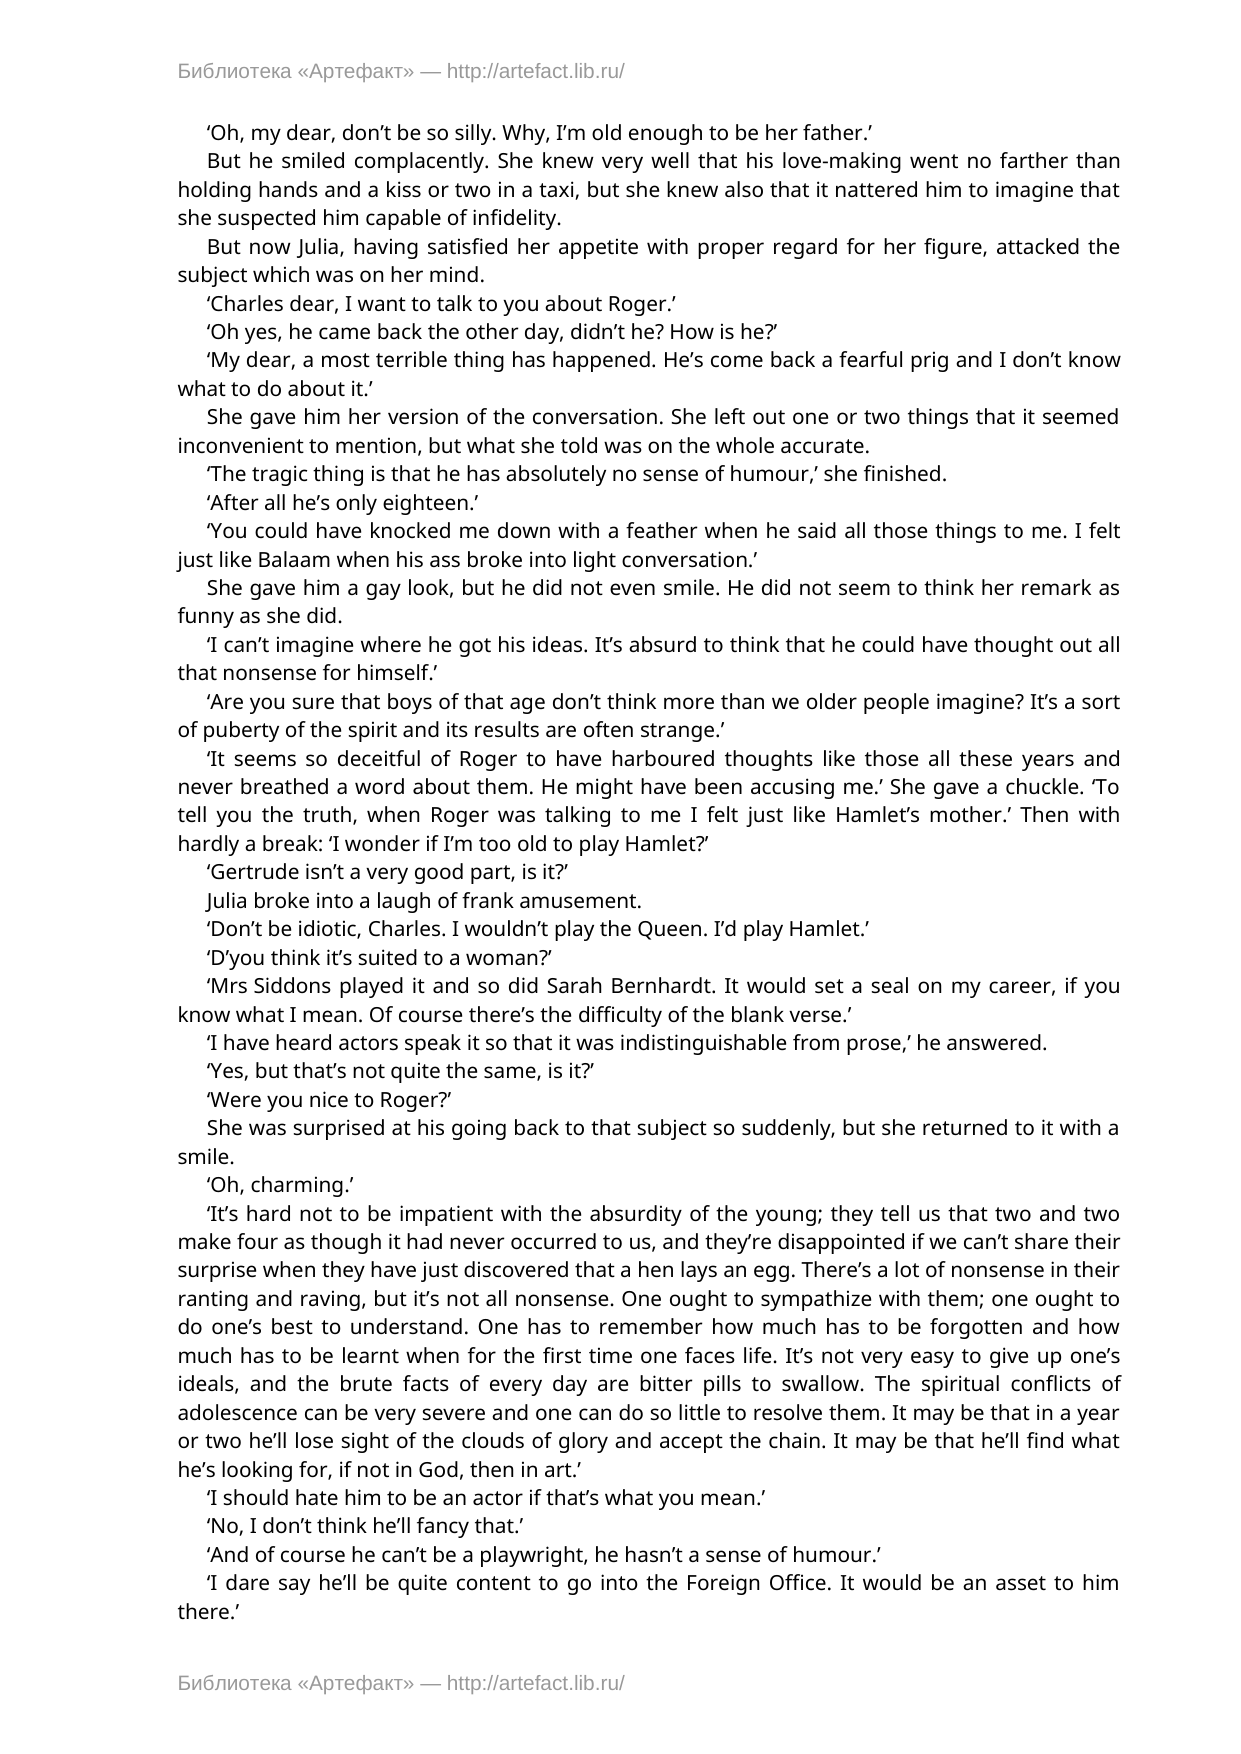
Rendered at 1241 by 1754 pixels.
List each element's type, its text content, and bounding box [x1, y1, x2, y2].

text ‘Yes, but that’s not quite the same, is it?’ [177, 1057, 1122, 1085]
text She gave him her version of the conversation. She left out one or two things that it seemed inconvenient to mention, but what she told was on the whole accurate. [177, 402, 1122, 459]
text Julia broke into a laugh of frank amusement. [177, 886, 1122, 914]
text ‘And of course he can’t be a playwright, he hasn’t a sense of humour.’ [177, 1540, 1122, 1568]
text ‘Gertrude isn’t a very good part, is it?’ [177, 857, 1122, 886]
text ‘Were you nice to Roger?’ [177, 1085, 1122, 1113]
text ‘Oh, charming.’ [177, 1170, 1122, 1199]
text ‘It seems so deceitful of Roger to have harboured thoughts like those all these years and never breathed a word about them. He might have been accusing me.’ She gave a chuckle. ‘To tell you the truth, when Roger was talking to me I felt just like Hamlet’s mother.’ Then with hardly a break: ‘I wonder if I’m too old to play Hamlet?’ [177, 744, 1122, 857]
text ‘Charles dear, I want to talk to you about Roger.’ [177, 289, 1122, 317]
text ‘My dear, a most terrible thing has happened. He’s come back a fearful prig and I don’t know what to do about it.’ [177, 346, 1122, 402]
text ‘After all he’s only eighteen.’ [177, 488, 1122, 516]
text But he smiled complacently. She knew very well that his love-making went no farther than holding hands and a kiss or two in a taxi, but she knew also that it nattered him to imagine that she suspected him capable of infidelity. [177, 147, 1122, 232]
text But now Julia, having satisfied her appetite with proper regard for her figure, attacked the subject which was on her mind. [177, 232, 1122, 289]
text ‘Oh, my dear, don’t be so silly. Why, I’m old enough to be her father.’ [177, 118, 1122, 147]
text ‘Are you sure that boys of that age don’t think more than we older people imagine? It’s a sort of puberty of the spirit and its results are often strange.’ [177, 687, 1122, 744]
text ‘D’you think it’s suited to a woman?’ [177, 943, 1122, 971]
text She gave him a gay look, but he did not even smile. He did not seem to think her remark as funny as she did. [177, 573, 1122, 630]
text ‘I have heard actors speak it so that it was indistinguishable from prose,’ he answered. [177, 1028, 1122, 1057]
text ‘I dare say he’ll be quite content to go into the Foreign Office. It would be an asset to him there.’ [177, 1568, 1122, 1625]
text ‘Don’t be idiotic, Charles. I wouldn’t play the Queen. I’d play Hamlet.’ [177, 914, 1122, 943]
text ‘No, I don’t think he’ll fancy that.’ [177, 1512, 1122, 1540]
text ‘Oh yes, he came back the other day, didn’t he? How is he?’ [177, 317, 1122, 346]
text She was surprised at his going back to that subject so suddenly, but she returned to it with a smile. [177, 1113, 1122, 1170]
text ‘I can’t imagine where he got his ideas. It’s absurd to think that he could have thought out all that nonsense for himself.’ [177, 630, 1122, 687]
text ‘The tragic thing is that he has absolutely no sense of humour,’ she finished. [177, 459, 1122, 488]
text ‘I should hate him to be an actor if that’s what you mean.’ [177, 1483, 1122, 1512]
text ‘It’s hard not to be impatient with the absurdity of the young; they tell us that two and two make four as though it had never occurred to us, and they’re disappointed if we can’t share their surprise when they have just discovered that a hen lays an egg. There’s a lot of nonsense in their ranting and raving, but it’s not all nonsense. One ought to sympathize with them; one ought to do one’s best to understand. One has to remember how much has to be forgotten and how much has to be learnt when for the first time one faces life. It’s not very easy to give up one’s ideals, and the brute facts of every day are bitter pills to swallow. The spiritual conflicts of adolescence can be very severe and one can do so little to resolve them. It may be that in a year or two he’ll lose sight of the clouds of glory and accept the chain. It may be that he’ll find what he’s looking for, if not in God, then in art.’ [177, 1199, 1122, 1483]
text ‘Mrs Siddons played it and so did Sarah Bernhardt. It would set a seal on my career, if you know what I mean. Of course there’s the difficulty of the blank verse.’ [177, 971, 1122, 1028]
text ‘You could have knocked me down with a feather when he said all those things to me. I felt just like Balaam when his ass broke into light conversation.’ [177, 516, 1122, 573]
